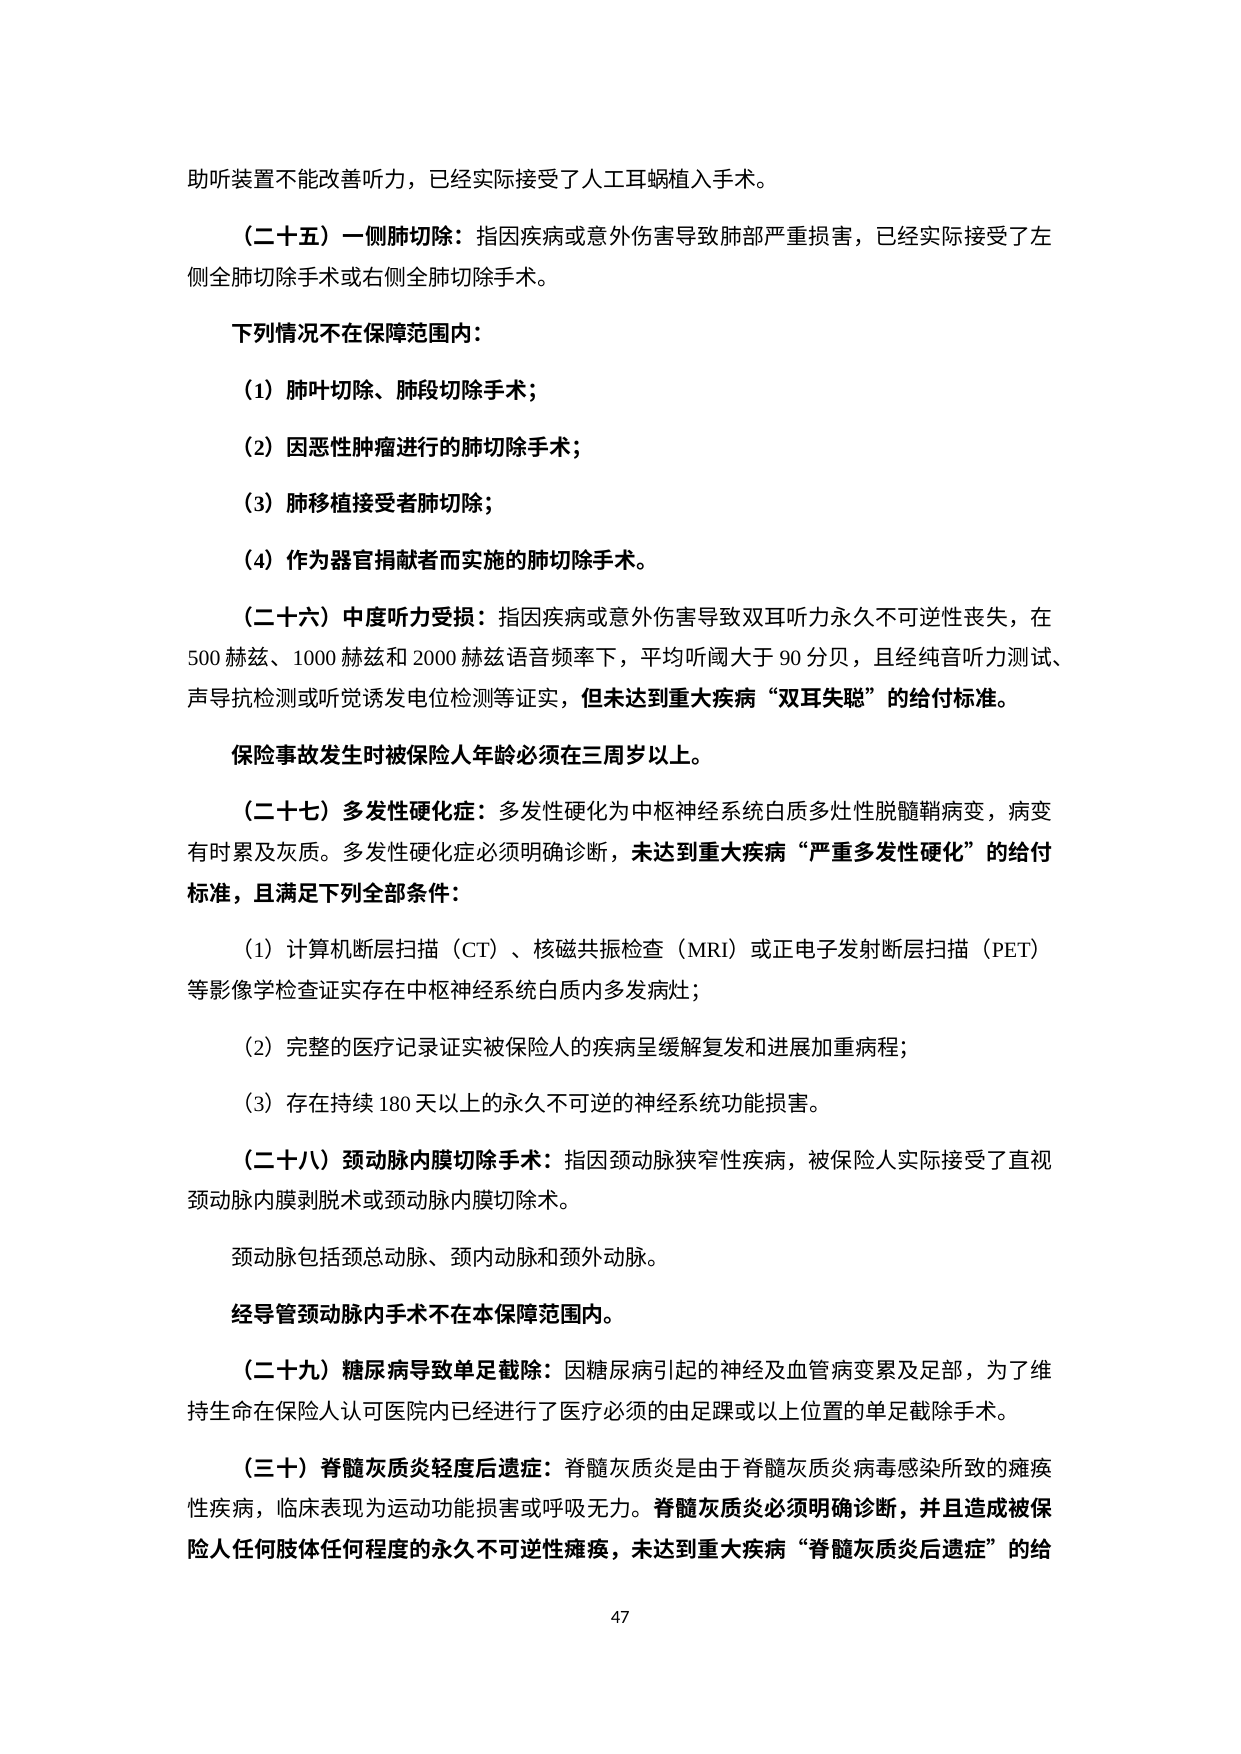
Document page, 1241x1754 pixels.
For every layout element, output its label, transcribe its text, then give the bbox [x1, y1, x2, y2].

text （1）计算机断层扫描（CT）、核磁共振检查（MRI）或正电子发射断层扫描（PET）等影像学检查证实存在中枢神经系统白质内多发病灶； [187, 932, 1053, 1005]
text （二十七）多发性硬化症：多发性硬化为中枢神经系统白质多灶性脱髓鞘病变，病变有时累及灰质。多发性硬化症必须明确诊断，未达到重大疾病“严重多发性硬化”的给付标准，且满足下列全部条件： [187, 794, 1053, 908]
text 保险事故发生时被保险人年龄必须在三周岁以上。 [187, 737, 1053, 770]
text （二十八）颈动脉内膜切除手术：指因颈动脉狭窄性疾病，被保险人实际接受了直视颈动脉内膜剥脱术或颈动脉内膜切除术。 [187, 1142, 1053, 1216]
text 经导管颈动脉内手术不在本保障范围内。 [187, 1296, 1053, 1329]
text （二十五）一侧肺切除：指因疾病或意外伤害导致肺部严重损害，已经实际接受了左侧全肺切除手术或右侧全肺切除手术。 [187, 219, 1053, 292]
text （1）肺叶切除、肺段切除手术； [187, 373, 1053, 405]
text （2）因恶性肿瘤进行的肺切除手术； [187, 429, 1053, 462]
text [187, 1450, 1053, 1564]
text 下列情况不在保障范围内： [187, 316, 1053, 348]
text （二十九）糖尿病导致单足截除：因糖尿病引起的神经及血管病变累及足部，为了维持生命在保险人认可医院内已经进行了医疗必须的由足踝或以上位置的单足截除手术。 [187, 1353, 1053, 1426]
text （4）作为器官捐献者而实施的肺切除手术。 [187, 543, 1053, 575]
text （2）完整的医疗记录证实被保险人的疾病呈缓解复发和进展加重病程； [187, 1029, 1053, 1062]
text （3）存在持续180天以上的永久不可逆的神经系统功能损害。 [187, 1086, 1053, 1118]
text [187, 162, 1053, 194]
text （二十六）中度听力受损：指因疾病或意外伤害导致双耳听力永久不可逆性丧失，在500赫兹、1000赫兹和2000赫兹语音频率下，平均听阈大于90分贝，且经纯音听力测试、声导抗检测或听觉诱发电位检测等证实，但未达到重大疾病“双耳失聪”的给付标准。 [187, 599, 1053, 713]
text （3）肺移植接受者肺切除； [187, 486, 1053, 518]
text 颈动脉包括颈总动脉、颈内动脉和颈外动脉。 [187, 1240, 1053, 1272]
